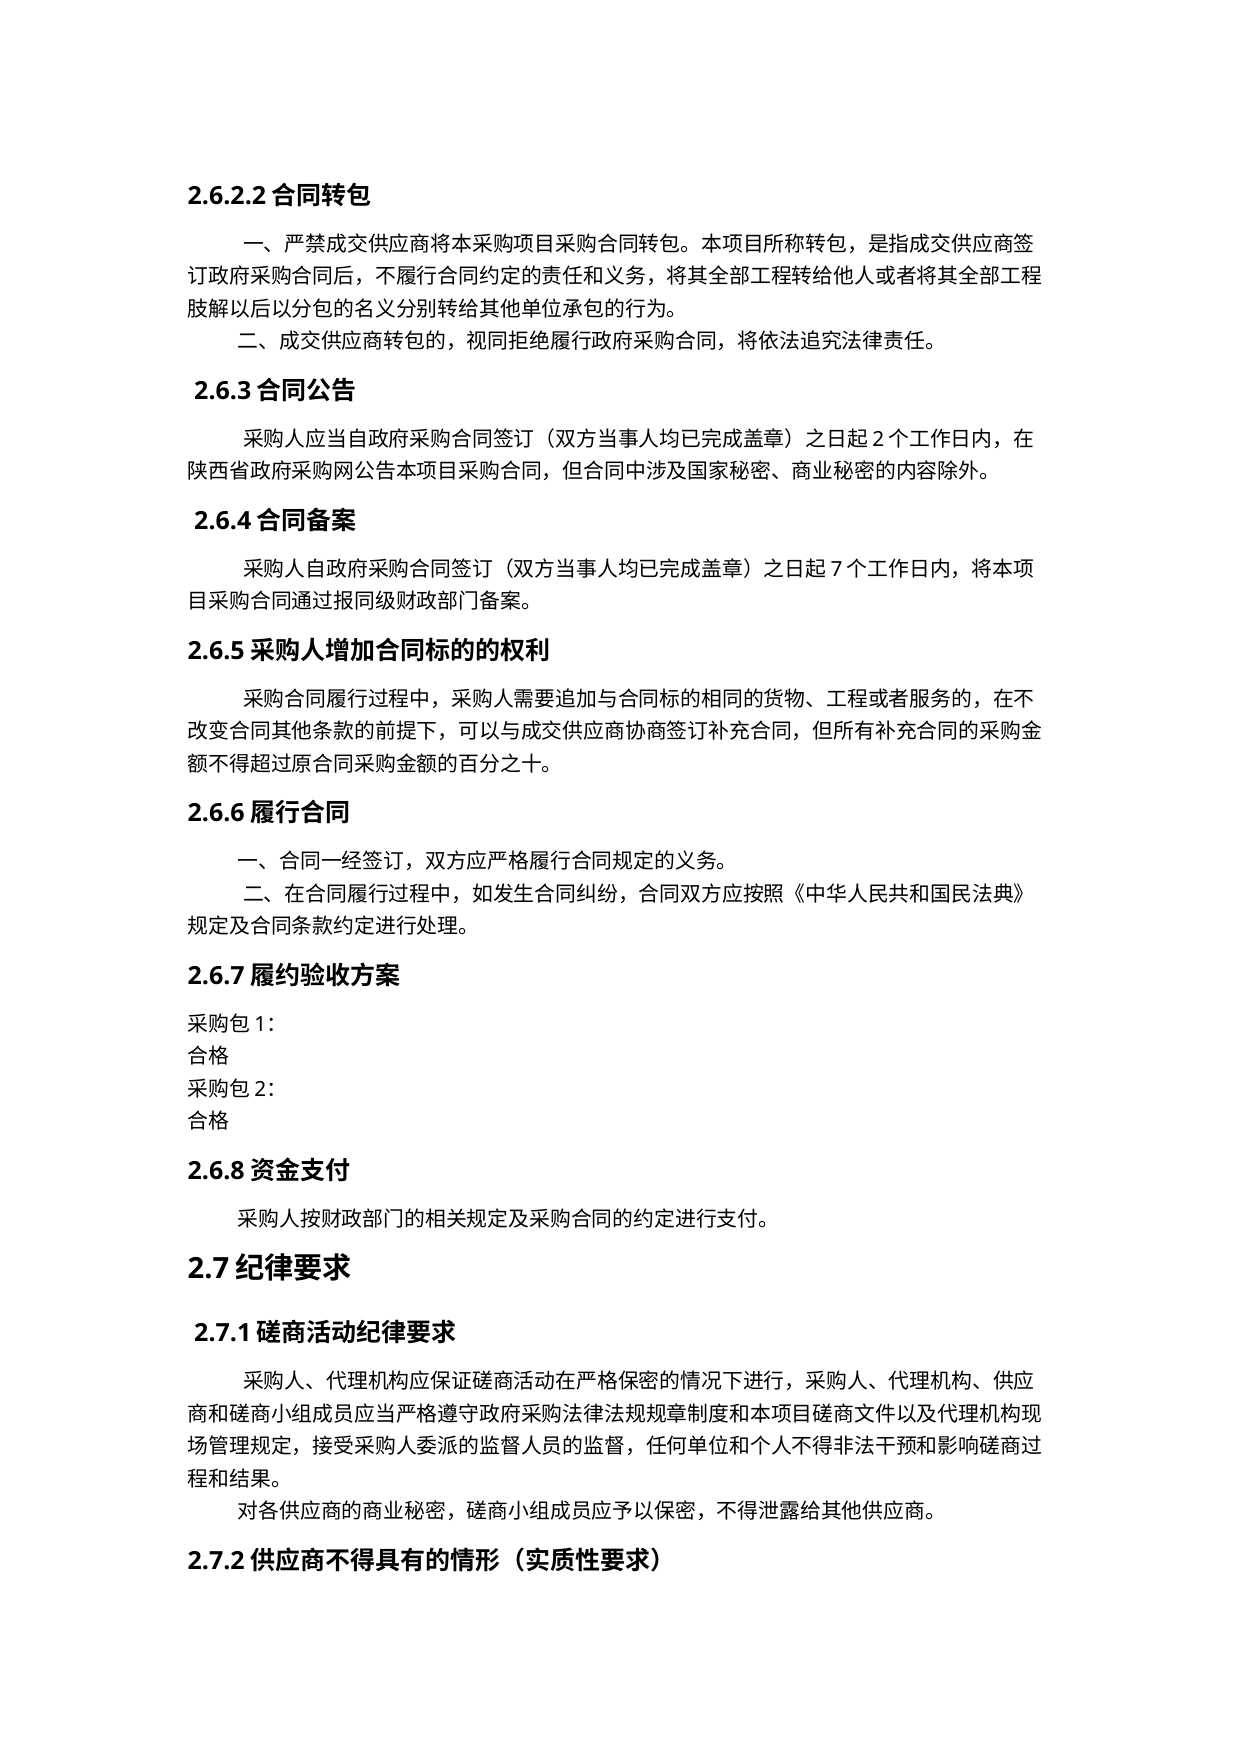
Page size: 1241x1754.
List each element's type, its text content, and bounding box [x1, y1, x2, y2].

text 二、成交供应商转包的，视同拒绝履行政府采购合同，将依法追究法律责任。 [187, 324, 1053, 357]
text 2.7.2供应商不得具有的情形（实质性要求） [187, 1527, 1053, 1592]
text 采购包2： [187, 1072, 1053, 1104]
text 2.7纪律要求 [187, 1234, 1053, 1299]
text 采购人自政府采购合同签订（双方当事人均已完成盖章）之日起7个工作日内，将本项目采购合同通过报同级财政部门备案。 [187, 552, 1053, 617]
text 一、严禁成交供应商将本采购项目采购合同转包。本项目所称转包，是指成交供应商签订政府采购合同后，不履行合同约定的责任和义务，将其全部工程转给他人或者将其全部工程肢解以后以分包的名义分别转给其他单位承包的行为。 [187, 227, 1053, 324]
text 采购人按财政部门的相关规定及采购合同的约定进行支付。 [187, 1202, 1053, 1234]
text 采购包1： [187, 1007, 1053, 1039]
text 二、在合同履行过程中，如发生合同纠纷，合同双方应按照《中华人民共和国民法典》规定及合同条款约定进行处理。 [187, 877, 1053, 942]
text 2.6.7履约验收方案 [187, 942, 1053, 1007]
text 2.6.2.2合同转包 [187, 162, 1053, 227]
text 2.6.8资金支付 [187, 1137, 1053, 1202]
text 一、合同一经签订，双方应严格履行合同规定的义务。 [187, 844, 1053, 877]
text 2.6.5采购人增加合同标的的权利 [187, 617, 1053, 682]
text 采购人、代理机构应保证磋商活动在严格保密的情况下进行，采购人、代理机构、供应商和磋商小组成员应当严格遵守政府采购法律法规规章制度和本项目磋商文件以及代理机构现场管理规定，接受采购人委派的监督人员的监督，任何单位和个人不得非法干预和影响磋商过程和结果。 [187, 1364, 1053, 1494]
text 采购合同履行过程中，采购人需要追加与合同标的相同的货物、工程或者服务的，在不改变合同其他条款的前提下，可以与成交供应商协商签订补充合同，但所有补充合同的采购金额不得超过原合同采购金额的百分之十。 [187, 682, 1053, 779]
text 采购人应当自政府采购合同签订（双方当事人均已完成盖章）之日起2个工作日内，在陕西省政府采购网公告本项目采购合同，但合同中涉及国家秘密、商业秘密的内容除外。 [187, 422, 1053, 487]
text 2.6.6履行合同 [187, 779, 1053, 844]
text 2.6.4合同备案 [187, 487, 1053, 552]
text 2.6.3合同公告 [187, 357, 1053, 422]
text 2.7.1磋商活动纪律要求 [187, 1299, 1053, 1364]
text 合格 [187, 1104, 1053, 1137]
text 对各供应商的商业秘密，磋商小组成员应予以保密，不得泄露给其他供应商。 [187, 1494, 1053, 1527]
text 合格 [187, 1039, 1053, 1072]
